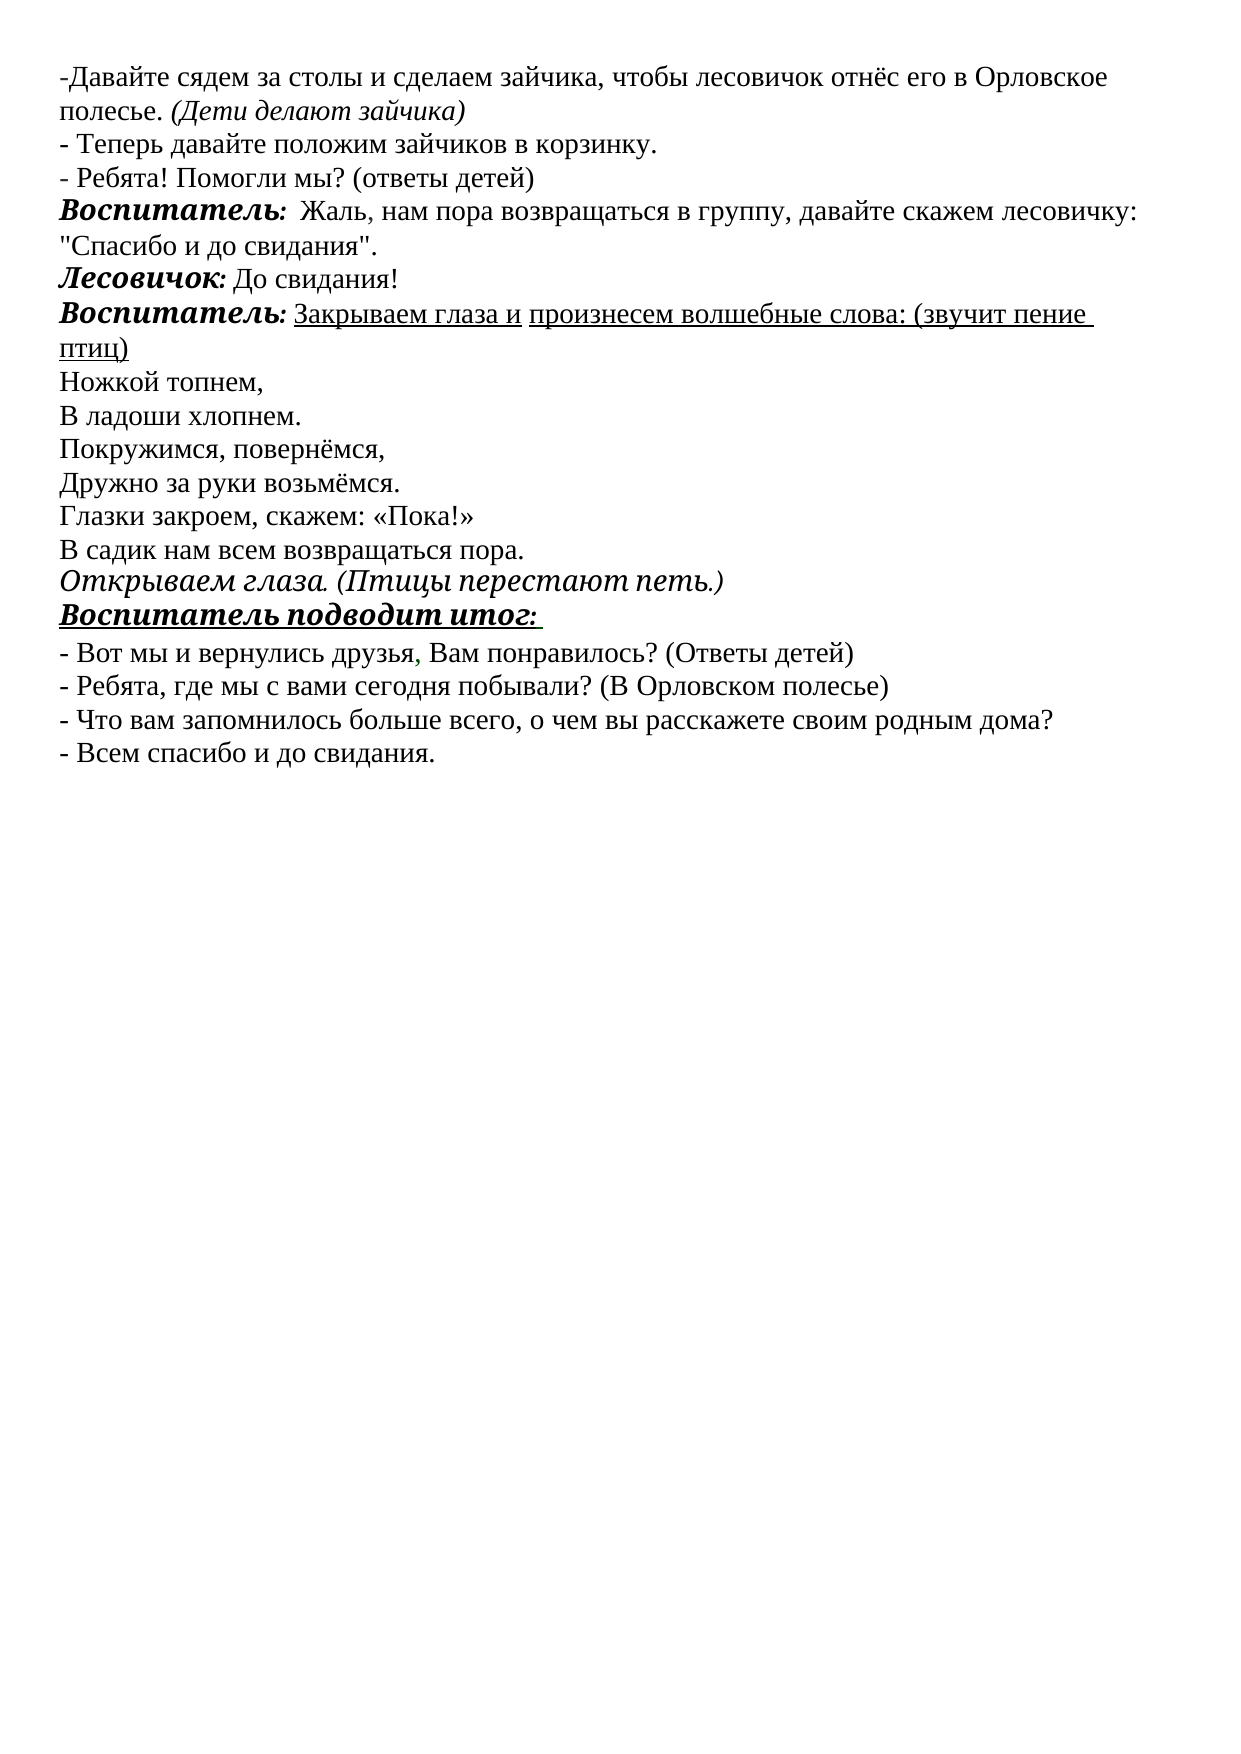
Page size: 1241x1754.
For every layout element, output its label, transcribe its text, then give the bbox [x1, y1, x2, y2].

text Покружимся, повернёмся, [59, 431, 1152, 465]
text Воспитатель подводит итог: [59, 599, 1152, 632]
text Лесовичок: До свидания! [59, 261, 1152, 296]
text Дружно за руки возьмёмся. [59, 465, 1152, 498]
text - Всем спасибо и до свидания. [59, 736, 1152, 769]
text В ладоши хлопнем. [59, 398, 1152, 431]
text - Ребята! Помогли мы? (ответы детей) [59, 160, 1152, 193]
text - Ребята, где мы с вами сегодня побывали? (В Орловском полесье) [59, 668, 1152, 702]
text Ножкой топнем, [59, 364, 1152, 398]
text -Давайте сядем за столы и сделаем зайчика, чтобы лесовичок отнёс его в Орловское полесье. (Дети делают зайчика) [59, 59, 1152, 126]
text Воспитатель: Жаль, нам пора возвращаться в группу, давайте скажем лесовичку: "Спасибо и до свидания". [59, 193, 1152, 261]
text - Теперь давайте положим зайчиков в корзинку. [59, 126, 1152, 160]
text Открываем глаза. (Птицы перестают петь.) [59, 565, 1152, 599]
text В садик нам всем возвращаться пора. [59, 532, 1152, 565]
text Глазки закроем, скажем: «Пока!» [59, 498, 1152, 532]
text - Что вам запомнилось больше всего, о чем вы расскажете своим родным дома? [59, 702, 1152, 736]
text Воспитатель: Закрываем глаза и произнесем волшебные слова: (звучит пение птиц) [59, 296, 1152, 364]
text - Вот мы и вернулись друзья, Вам понравилось? (Ответы детей) [59, 635, 1152, 668]
